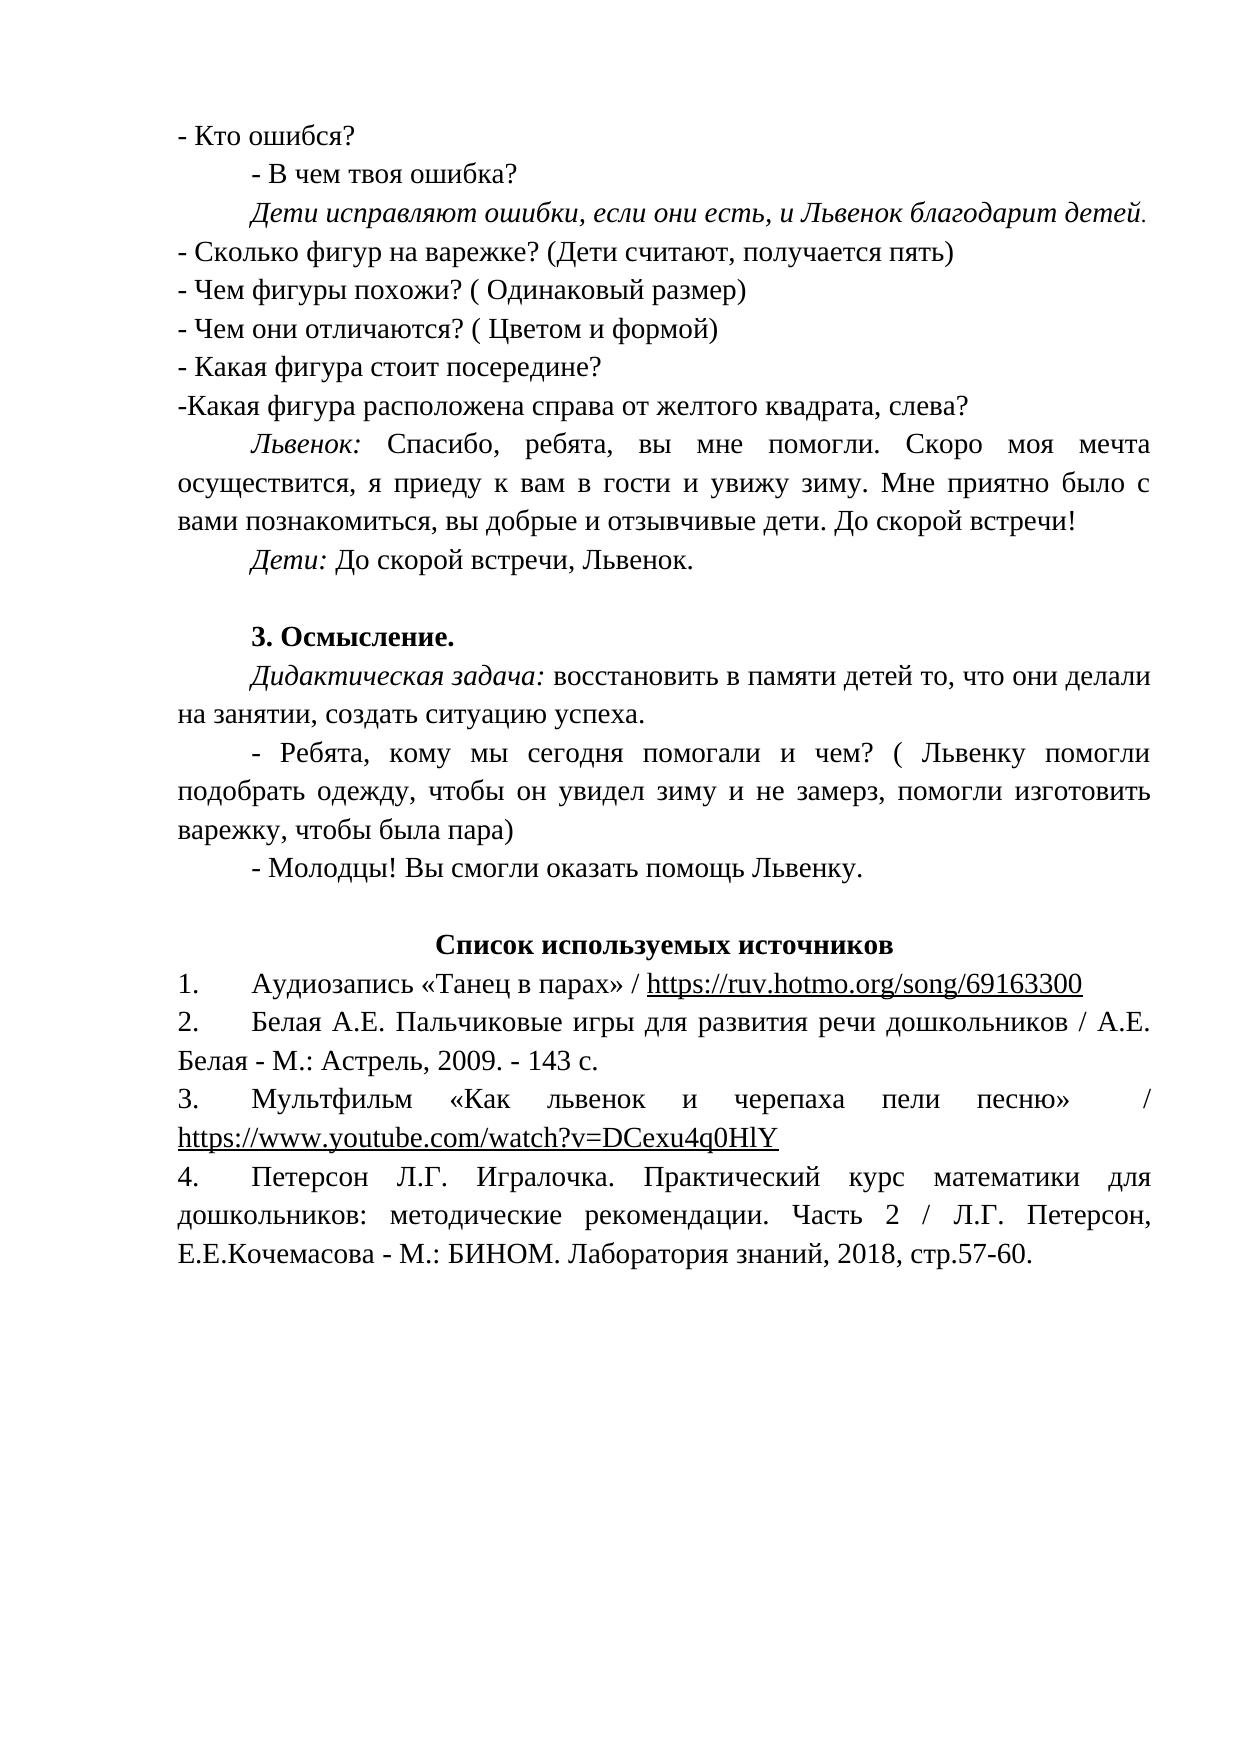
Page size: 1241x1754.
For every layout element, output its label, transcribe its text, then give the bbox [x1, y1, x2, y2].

text - Чем они отличаются? ( Цветом и формой) [177, 311, 1152, 344]
text - Ребята, кому мы сегодня помогали и чем? ( Львенку помогли подобрать одежду, чтобы он увидел зиму и не замерз, помогли изготовить варежку, чтобы была пара) [177, 735, 1152, 845]
list Белая А.Е. Пальчиковые игры для развития речи дошкольников / А.Е. Белая - М.: Астрель, 2009. - 143 с. [177, 1004, 1152, 1077]
text - Сколько фигур на варежке? (Дети считают, получается пять) [177, 234, 1152, 267]
text - Молодцы! Вы смогли оказать помощь Львенку. [177, 850, 1152, 884]
text - Какая фигура стоит посередине? [177, 349, 1152, 383]
text Львенок: Спасибо, ребята, вы мне помогли. Скоро моя мечта осуществится, я приеду к вам в гости и увижу зиму. Мне приятно было с вами познакомиться, вы добрые и отзывчивые дети. До скорой встречи! [177, 426, 1152, 537]
text Список используемых источников [177, 927, 1152, 961]
text - Кто ошибся? [177, 118, 1152, 152]
text Дети исправляют ошибки, если они есть, и Львенок благодарит детей. [177, 195, 1152, 229]
text Дети: До скорой встречи, Львенок. [177, 542, 1152, 576]
list Мультфильм «Как львенок и черепаха пели песню» / https://www.youtube.com/watch?v=DCexu4q0HlY [177, 1082, 1152, 1154]
text - В чем твоя ошибка? [177, 157, 1152, 190]
text -Какая фигура расположена справа от желтого квадрата, слева? [177, 388, 1152, 421]
list Аудиозапись «Танец в парах» / https://ruv.hotmo.org/song/69163300 [177, 966, 1152, 999]
text 3. Осмысление. [177, 619, 1152, 653]
list Петерсон Л.Г. Игралочка. Практический курс математики для дошкольников: методические рекомендации. Часть 2 / Л.Г. Петерсон, Е.Е.Кочемасова - М.: БИНОМ. Лаборатория знаний, 2018, стр.57-60. [177, 1159, 1152, 1269]
text Дидактическая задача: восстановить в памяти детей то, что они делали на занятии, создать ситуацию успеха. [177, 658, 1152, 730]
text - Чем фигуры похожи? ( Одинаковый размер) [177, 272, 1152, 306]
